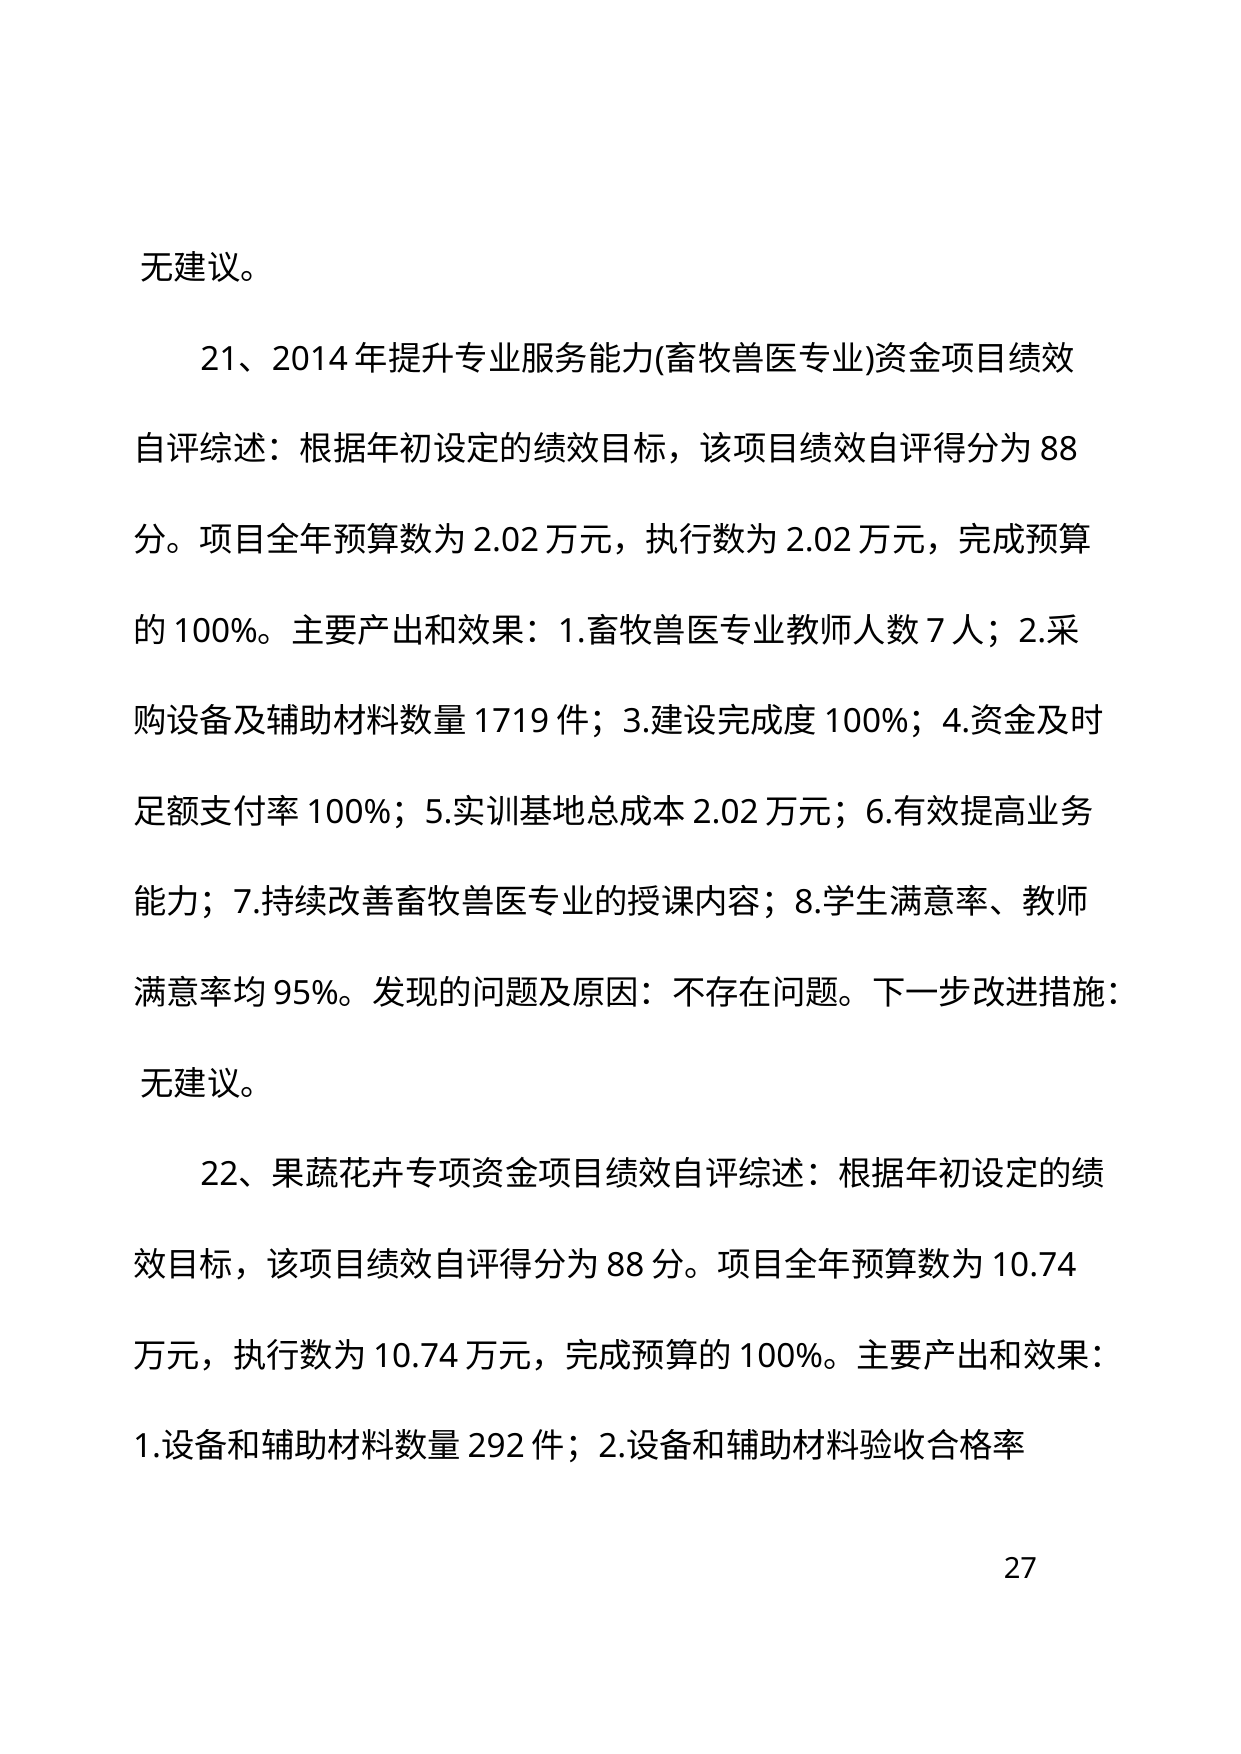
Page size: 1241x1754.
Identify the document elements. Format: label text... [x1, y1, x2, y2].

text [133, 1126, 1107, 1489]
text 21、2014年提升专业服务能力(畜牧兽医专业)资金项目绩效自评综述：根据年初设定的绩效目标，该项目绩效自评得分为88分。项目全年预算数为2.02万元，执行数为2.02万元，完成预算的100%。主要产出和效果：1.畜牧兽医专业教师人数7人；2.采购设备及辅助材料数量1719件；3.建设完成度100%；4.资金及时足额支付率100%；5.实训基地总成本2.02万元；6.有效提高业务能力；7.持续改善畜牧兽医专业的授课内容；8.学生满意率、教师满意率均95%。发现的问题及原因：不存在问题。下一步改进措施： 无建议。 [133, 311, 1107, 1126]
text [133, 220, 1107, 311]
